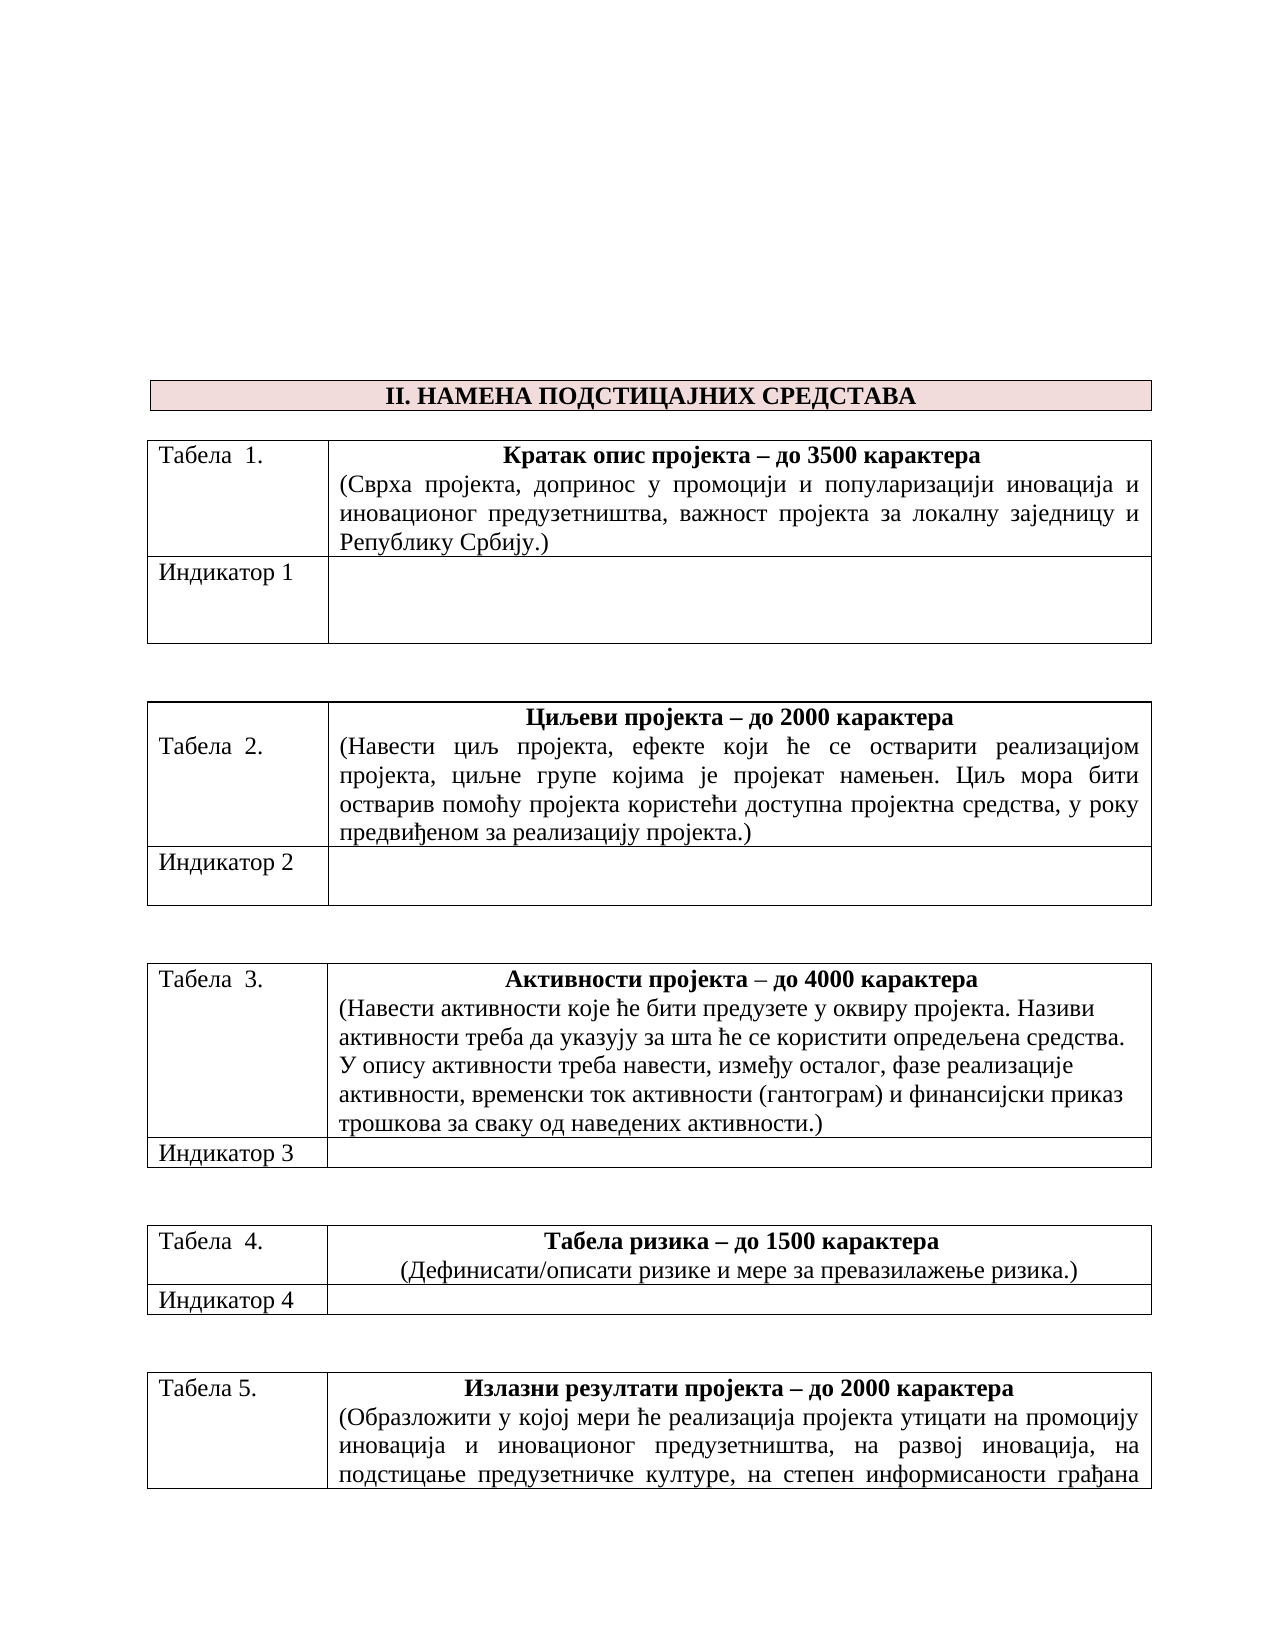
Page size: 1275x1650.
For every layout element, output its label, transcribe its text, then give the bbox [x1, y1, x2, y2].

table_cell [329, 557, 1151, 643]
table_header Табела 4. [148, 1226, 327, 1284]
table_header Табела 5. [148, 1373, 327, 1488]
table_header Табела 2. [148, 703, 328, 846]
table_header II. НАМЕНА ПОДСТИЦАЈНИХ СРЕДСТАВА [151, 381, 1151, 410]
table_header Табела ризика – до 1500 карактера (Дефинисати/описати ризике и мере за превазилажење ризика.) [328, 1226, 1151, 1284]
table_cell [329, 847, 1151, 905]
table_header Табела 3. [148, 964, 327, 1137]
table_cell [328, 1138, 1151, 1167]
table_cell Индикатор 3 [148, 1138, 327, 1167]
table_header Кратак опис пројекта – до 3500 карактера (Сврха пројекта, допринос у промоцији и популаризацији иновација и иновационог предузетништва, важност пројекта за локалну заједницу и Републику Србију.) [329, 441, 1151, 556]
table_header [328, 1373, 1151, 1488]
table_header Табела 1. [148, 441, 328, 556]
table_cell [328, 1285, 1151, 1313]
table_header Циљеви пројекта – до 2000 карактера (Навести циљ пројекта, ефекте који ће се остварити реализацијом пројекта, циљне групе којима је пројекат намењен. Циљ мора бити остварив помоћу пројекта користећи доступна пројектна средства, у року предвиђеном за реализацију пројекта.) [329, 703, 1151, 846]
table_header Активности пројекта – до 4000 карактера (Навести активности које ће бити предузете у оквиру пројекта. Називи активности треба да указују за шта ће се користити опредељена средства. У опису активности треба навести, између осталог, фазе реализације активности, временски ток активности (гантограм) и финансијски приказ трошкова за сваку од наведених активности.) [328, 964, 1151, 1137]
table_cell Индикатор 4 [148, 1285, 327, 1313]
table_cell Индикатор 1 [148, 557, 328, 643]
table_cell Индикатор 2 [148, 847, 328, 905]
